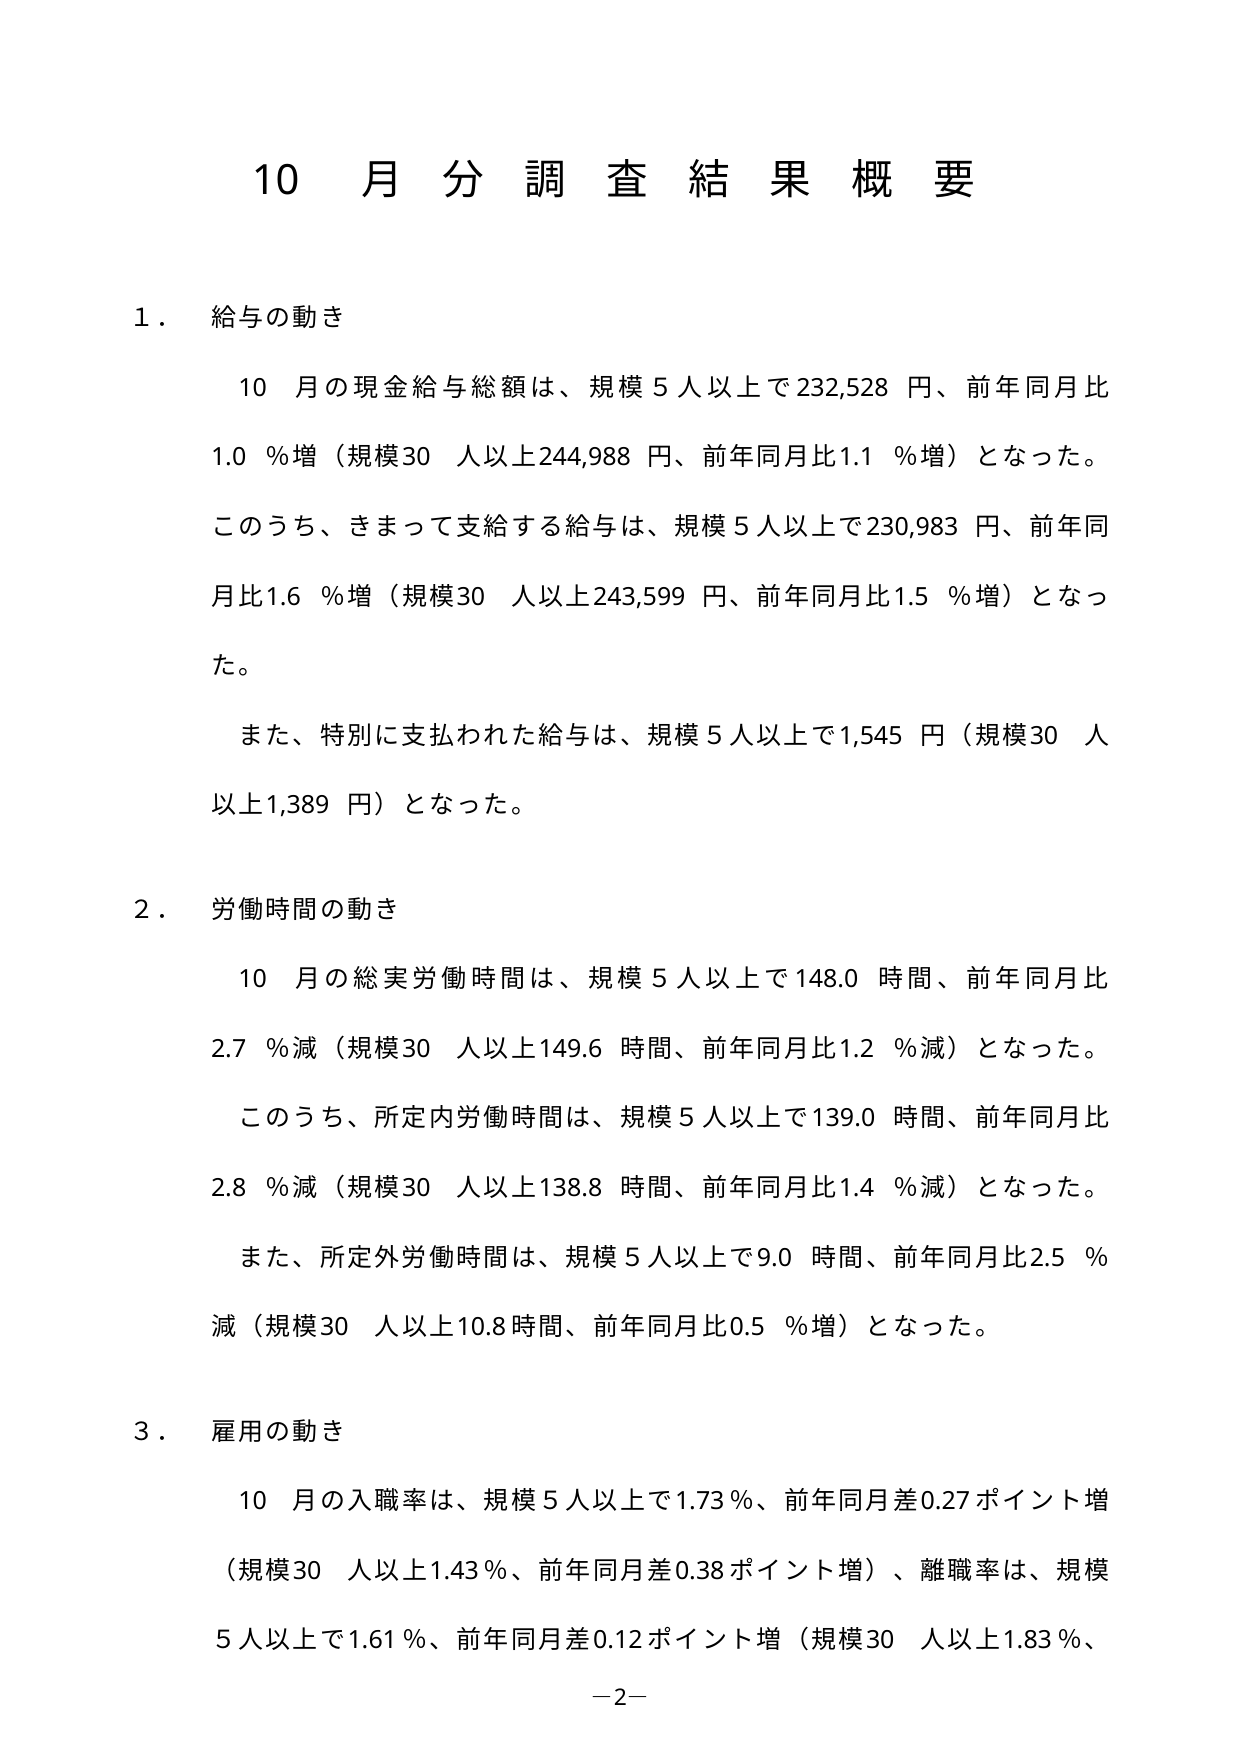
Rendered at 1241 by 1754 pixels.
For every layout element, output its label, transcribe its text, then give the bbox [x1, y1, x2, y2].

list 労働時間の動き [129, 872, 1111, 942]
text このうち、所定内労働時間は、規模５人以上で139.0時間、前年同月比2.8％減（規模30人以上138.8時間、前年同月比1.4％減）となった。 [184, 1081, 1111, 1220]
text このうち、きまって支給する給与は、規模５人以上で230,983円、前年同月比1.6％増（規模30人以上243,599円、前年同月比1.5％増）となった。 [184, 490, 1111, 698]
text また、所定外労働時間は、規模５人以上で9.0時間、前年同月比2.5％減（規模30人以上10.8時間、前年同月比0.5％増）となった。 [184, 1220, 1111, 1359]
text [184, 1464, 1111, 1673]
text 10月の総実労働時間は、規模５人以上で148.0時間、前年同月比2.7％減（規模30人以上149.6時間、前年同月比1.2％減）となった。 [184, 942, 1111, 1081]
list 雇用の動き [129, 1394, 1111, 1464]
text 10月の現金給与総額は、規模５人以上で232,528円、前年同月比1.0％増（規模30人以上244,988円、前年同月比1.1％増）となった。 [184, 351, 1111, 490]
text 10 月 分 調 査 結 果 概 要 [129, 142, 1111, 211]
text また、特別に支払われた給与は、規模５人以上で1,545円（規模30人以上1,389円）となった。 [184, 698, 1111, 838]
list 給与の動き [129, 281, 1111, 351]
